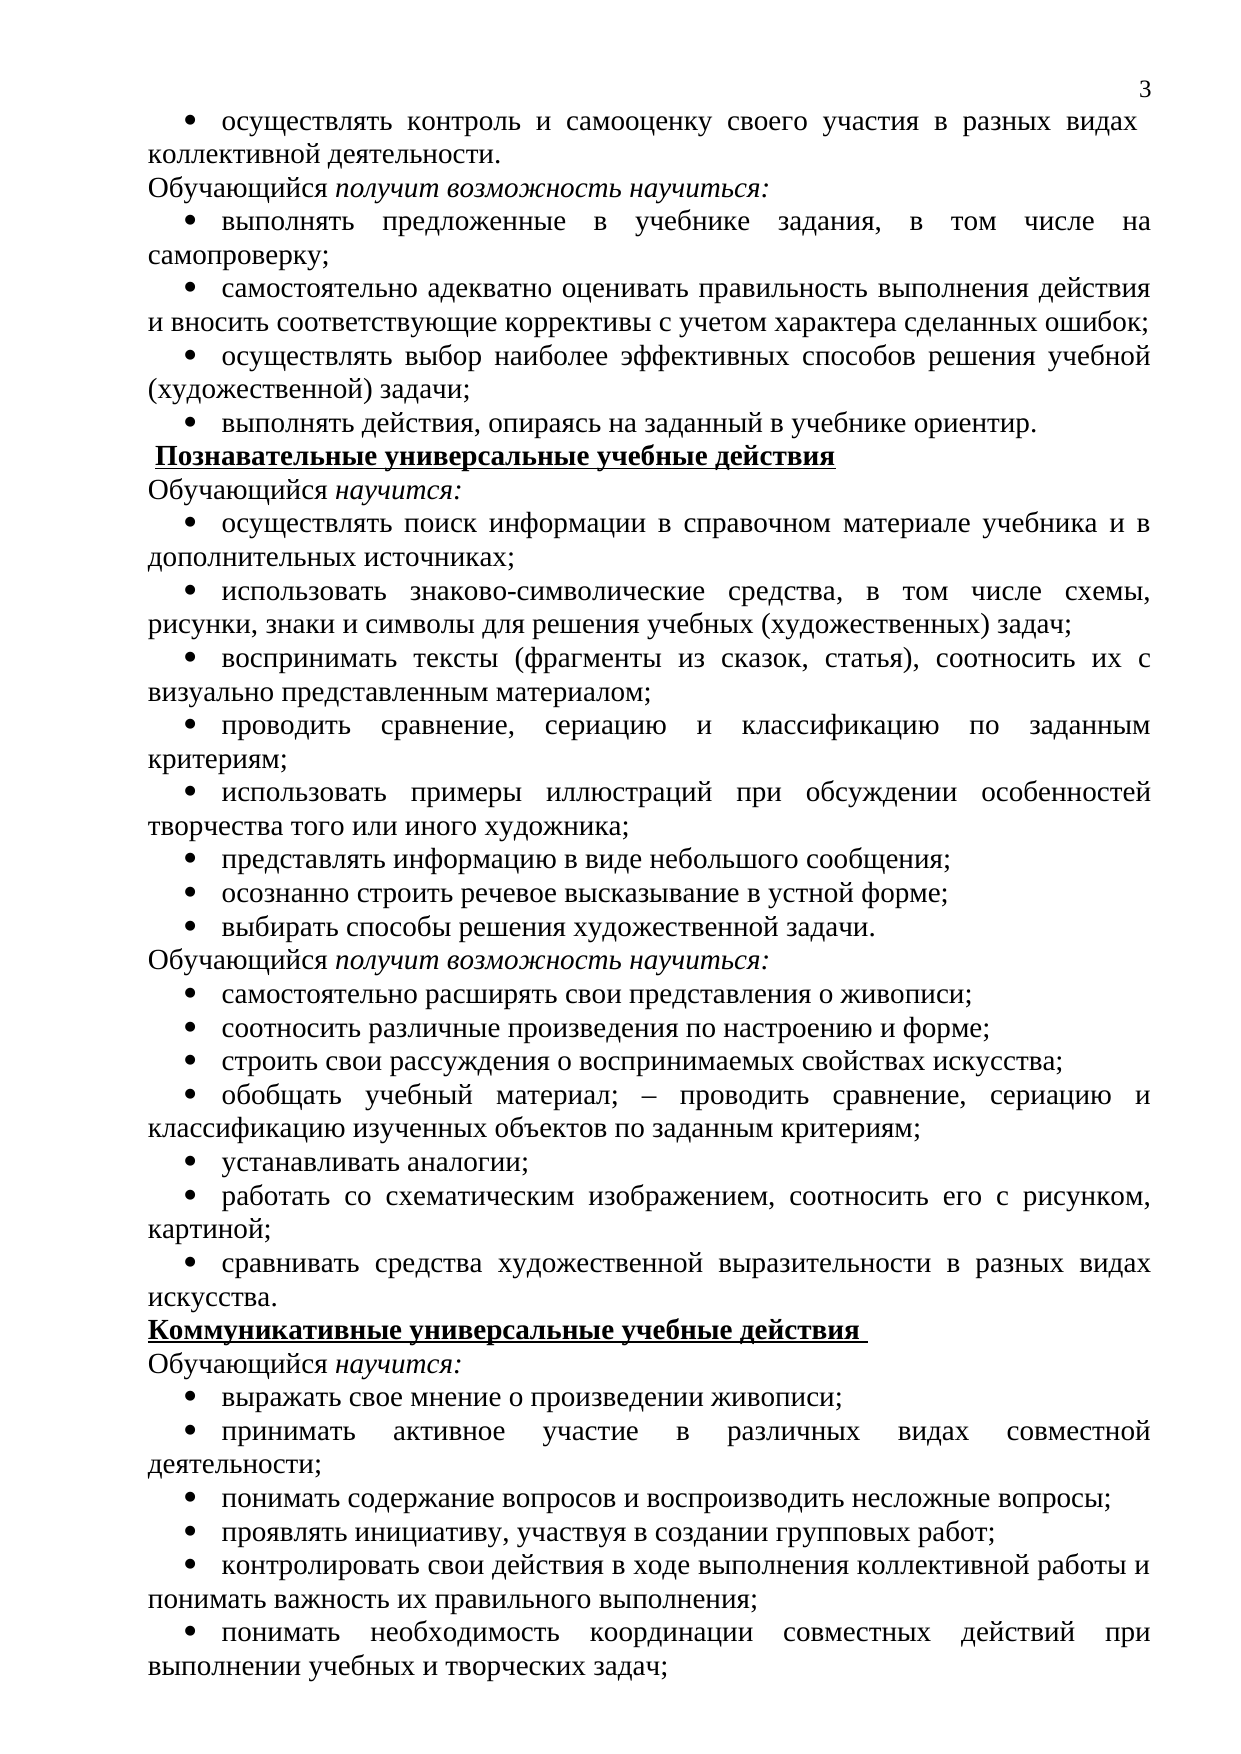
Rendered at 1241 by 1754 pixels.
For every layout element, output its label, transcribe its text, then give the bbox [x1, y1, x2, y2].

list осуществлять контроль и самооценку своего участия в разных видах коллективной деятельности. [148, 103, 1152, 170]
text Обучающийся научится: [148, 1346, 1152, 1379]
list представлять информацию в виде небольшого сообщения; [148, 842, 1152, 875]
text Обучающийся научится: [148, 472, 1152, 506]
list выполнять действия, опираясь на заданный в учебнике ориентир. [148, 405, 1152, 438]
list сравнивать средства художественной выразительности в разных видах искусства. [148, 1245, 1152, 1312]
list осуществлять выбор наиболее эффективных способов решения учебной (художественной) задачи; [148, 338, 1152, 405]
list контролировать свои действия в ходе выполнения коллективной работы и понимать важность их правильного выполнения; [148, 1547, 1152, 1614]
list проводить сравнение, сериацию и классификацию по заданным критериям; [148, 707, 1152, 774]
list выражать свое мнение о произведении живописи; [148, 1379, 1152, 1413]
list выбирать способы решения художественной задачи. [148, 909, 1152, 942]
list использовать знаково-символические средства, в том числе схемы, рисунки, знаки и символы для решения учебных (художественных) задач; [148, 573, 1152, 640]
list строить свои рассуждения о воспринимаемых свойствах искусства; [148, 1043, 1152, 1077]
list работать со схематическим изображением, соотносить его с рисунком, картиной; [148, 1178, 1152, 1245]
list осознанно строить речевое высказывание в устной форме; [148, 875, 1152, 909]
list понимать необходимость координации совместных действий при выполнении учебных и творческих задач; [148, 1614, 1152, 1682]
list проявлять инициативу, участвуя в создании групповых работ; [148, 1514, 1152, 1547]
text Познавательные универсальные учебные действия [148, 438, 1152, 472]
list устанавливать аналогии; [148, 1144, 1152, 1178]
text Обучающийся получит возможность научиться: [148, 170, 1152, 203]
text Обучающийся получит возможность научиться: [148, 942, 1152, 976]
list принимать активное участие в различных видах совместной деятельности; [148, 1413, 1152, 1480]
list понимать содержание вопросов и воспроизводить несложные вопросы; [148, 1480, 1152, 1514]
list обобщать учебный материал; – проводить сравнение, сериацию и классификацию изученных объектов по заданным критериям; [148, 1077, 1152, 1144]
list использовать примеры иллюстраций при обсуждении особенностей творчества того или иного художника; [148, 774, 1152, 842]
list осуществлять поиск информации в справочном материале учебника и в дополнительных источниках; [148, 506, 1152, 573]
text Коммуникативные универсальные учебные действия [148, 1312, 1152, 1346]
list воспринимать тексты (фрагменты из сказок, статья), соотносить их с визуально представленным материалом; [148, 640, 1152, 707]
list самостоятельно адекватно оценивать правильность выполнения действия и вносить соответствующие коррективы с учетом характера сделанных ошибок; [148, 271, 1152, 338]
list соотносить различные произведения по настроению и форме; [148, 1010, 1152, 1043]
list самостоятельно расширять свои представления о живописи; [148, 976, 1152, 1010]
list выполнять предложенные в учебнике задания, в том числе на самопроверку; [148, 203, 1152, 271]
